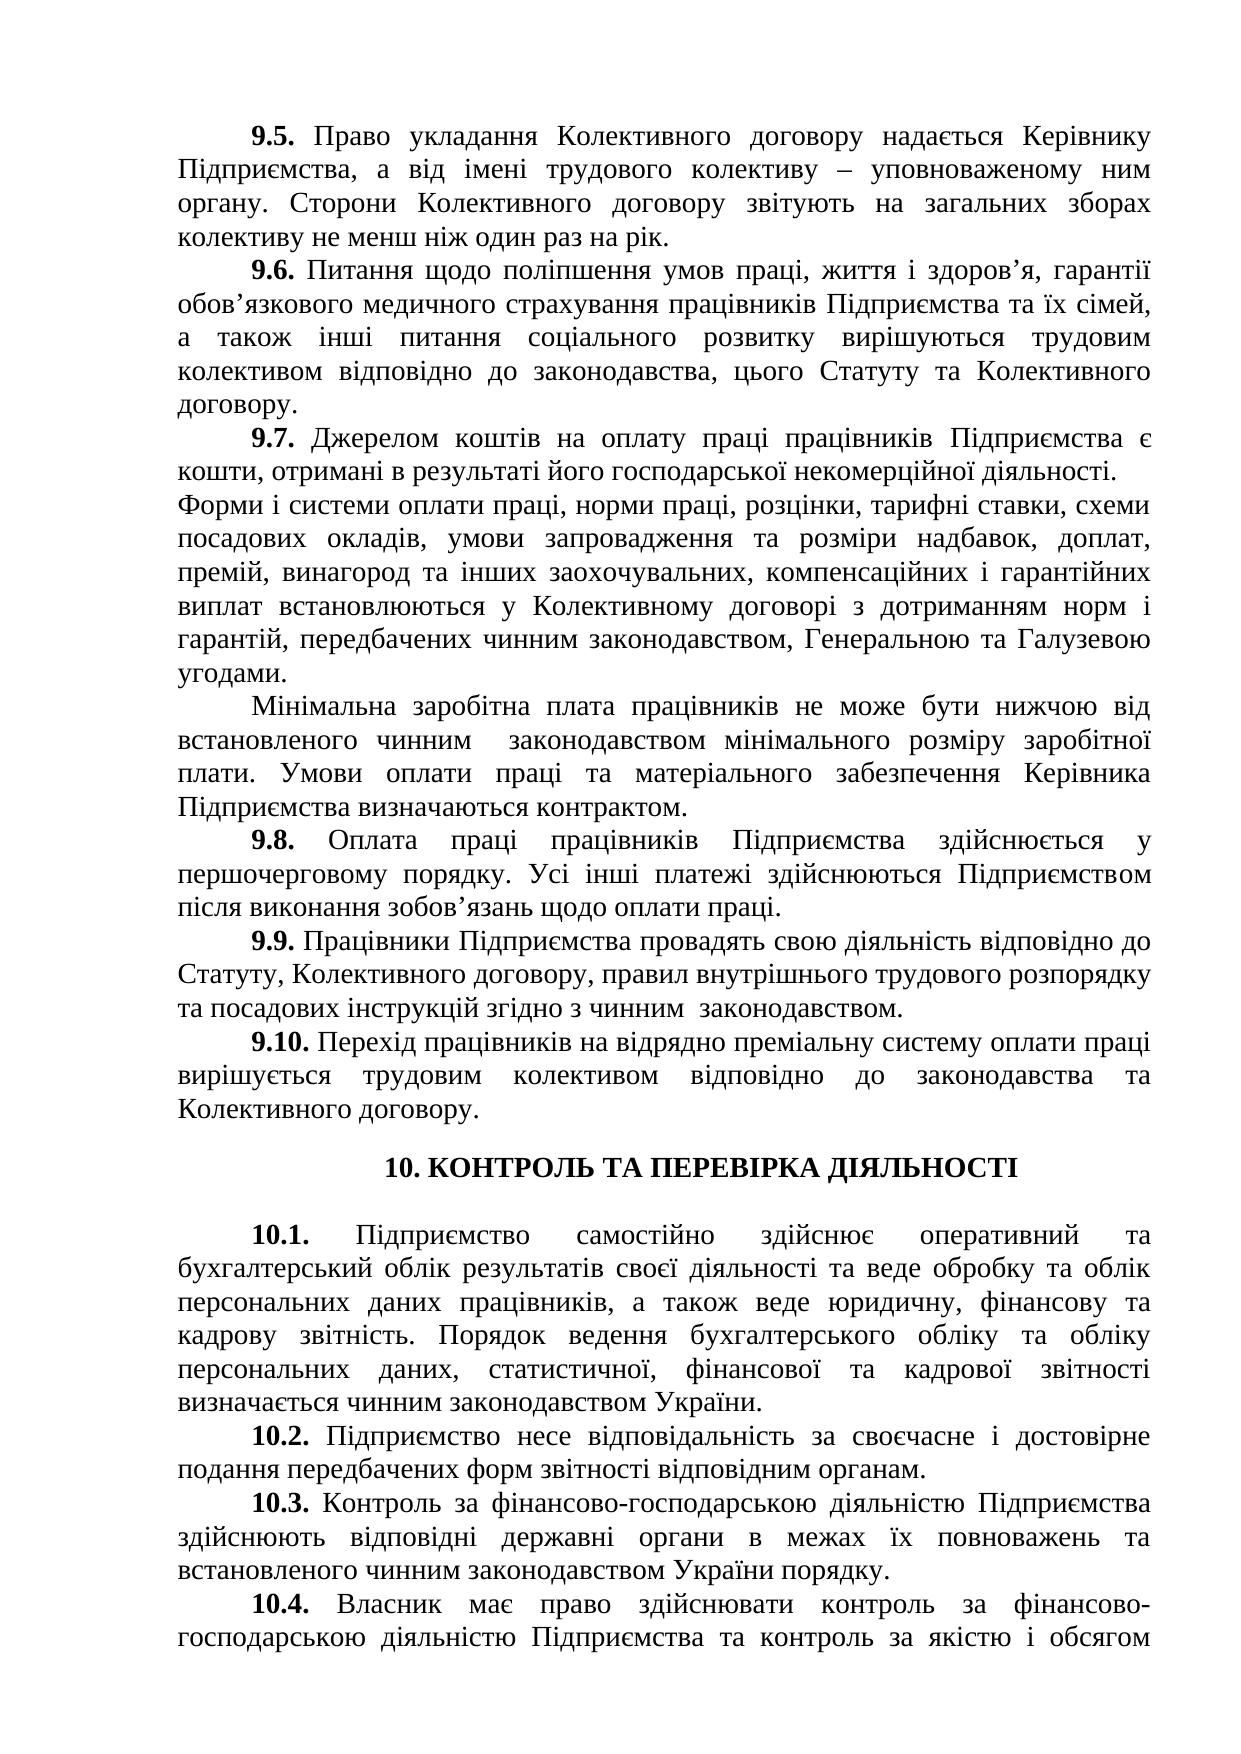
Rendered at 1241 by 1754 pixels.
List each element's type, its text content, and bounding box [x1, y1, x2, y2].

text 9.9. Працівники Підприємства провадять свою діяльність відповідно до Статуту, Колективного договору, правил внутрішнього трудового розпорядку та посадових інструкцій згідно з чинним законодавством. [177, 923, 1152, 1024]
text 9.5. Право укладання Колективного договору надається Керівнику Підприємства, а від імені трудового колективу – уповноваженому ним органу. Сторони Колективного договору звітують на загальних зборах колективу не менш ніж один раз на рік. [177, 118, 1152, 252]
text 10.1. Підприємство самостійно здійснює оперативний та бухгалтерський облік результатів своєї діяльності та веде обробку та облік персональних даних працівників, а також веде юридичну, фінансову та кадрову звітність. Порядок ведення бухгалтерського обліку та обліку персональних даних, статистичної, фінансової та кадрової звітності визначається чинним законодавством України. [177, 1217, 1152, 1418]
text 9.8. Оплата праці працівників Підприємства здійснюється у першочерговому порядку. Усі інші платежі здійснюються Підприємством після виконання зобов’язань щодо оплати праці. [177, 822, 1152, 923]
text 9.6. Питання щодо поліпшення умов праці, життя і здоров’я, гарантії обов’язкового медичного страхування працівників Підприємства та їх сімей, а також інші питання соціального розвитку вирішуються трудовим колективом відповідно до законодавства, цього Статуту та Колективного договору. [177, 252, 1152, 420]
text 10.2. Підприємство несе відповідальність за своєчасне і достовірне подання передбачених форм звітності відповідним органам. [177, 1418, 1152, 1485]
text 9.10. Перехід працівників на відрядно преміальну систему оплати праці вирішується трудовим колективом відповідно до законодавства та Колективного договору. [177, 1024, 1152, 1124]
text 10. КОНТРОЛЬ ТА ПЕРЕВІРКА ДІЯЛЬНОСТІ [177, 1150, 1152, 1183]
text 10.3. Контроль за фінансово-господарською діяльністю Підприємства здійснюють відповідні державні органи в межах їх повноважень та встановленого чинним законодавством України порядку. [177, 1485, 1152, 1586]
text Мінімальна заробітна плата працівників не може бути нижчою від встановленого чинним законодавством мінімального розміру заробітної плати. Умови оплати праці та матеріального забезпечення Керівника Підприємства визначаються контрактом. [177, 688, 1152, 822]
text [177, 1586, 1152, 1653]
text Форми і системи оплати праці, норми праці, розцінки, тарифні ставки, схеми посадових окладів, умови запровадження та розміри надбавок, доплат, премій, винагород та інших заохочувальних, компенсаційних і гарантійних виплат встановлюються у Колективному договорі з дотриманням норм і гарантій, передбачених чинним законодавством, Генеральною та Галузевою угодами. [177, 487, 1152, 688]
text 9.7. Джерелом коштів на оплату праці працівників Підприємства є кошти, отримані в результаті його господарської некомерційної діяльності. [177, 420, 1152, 487]
